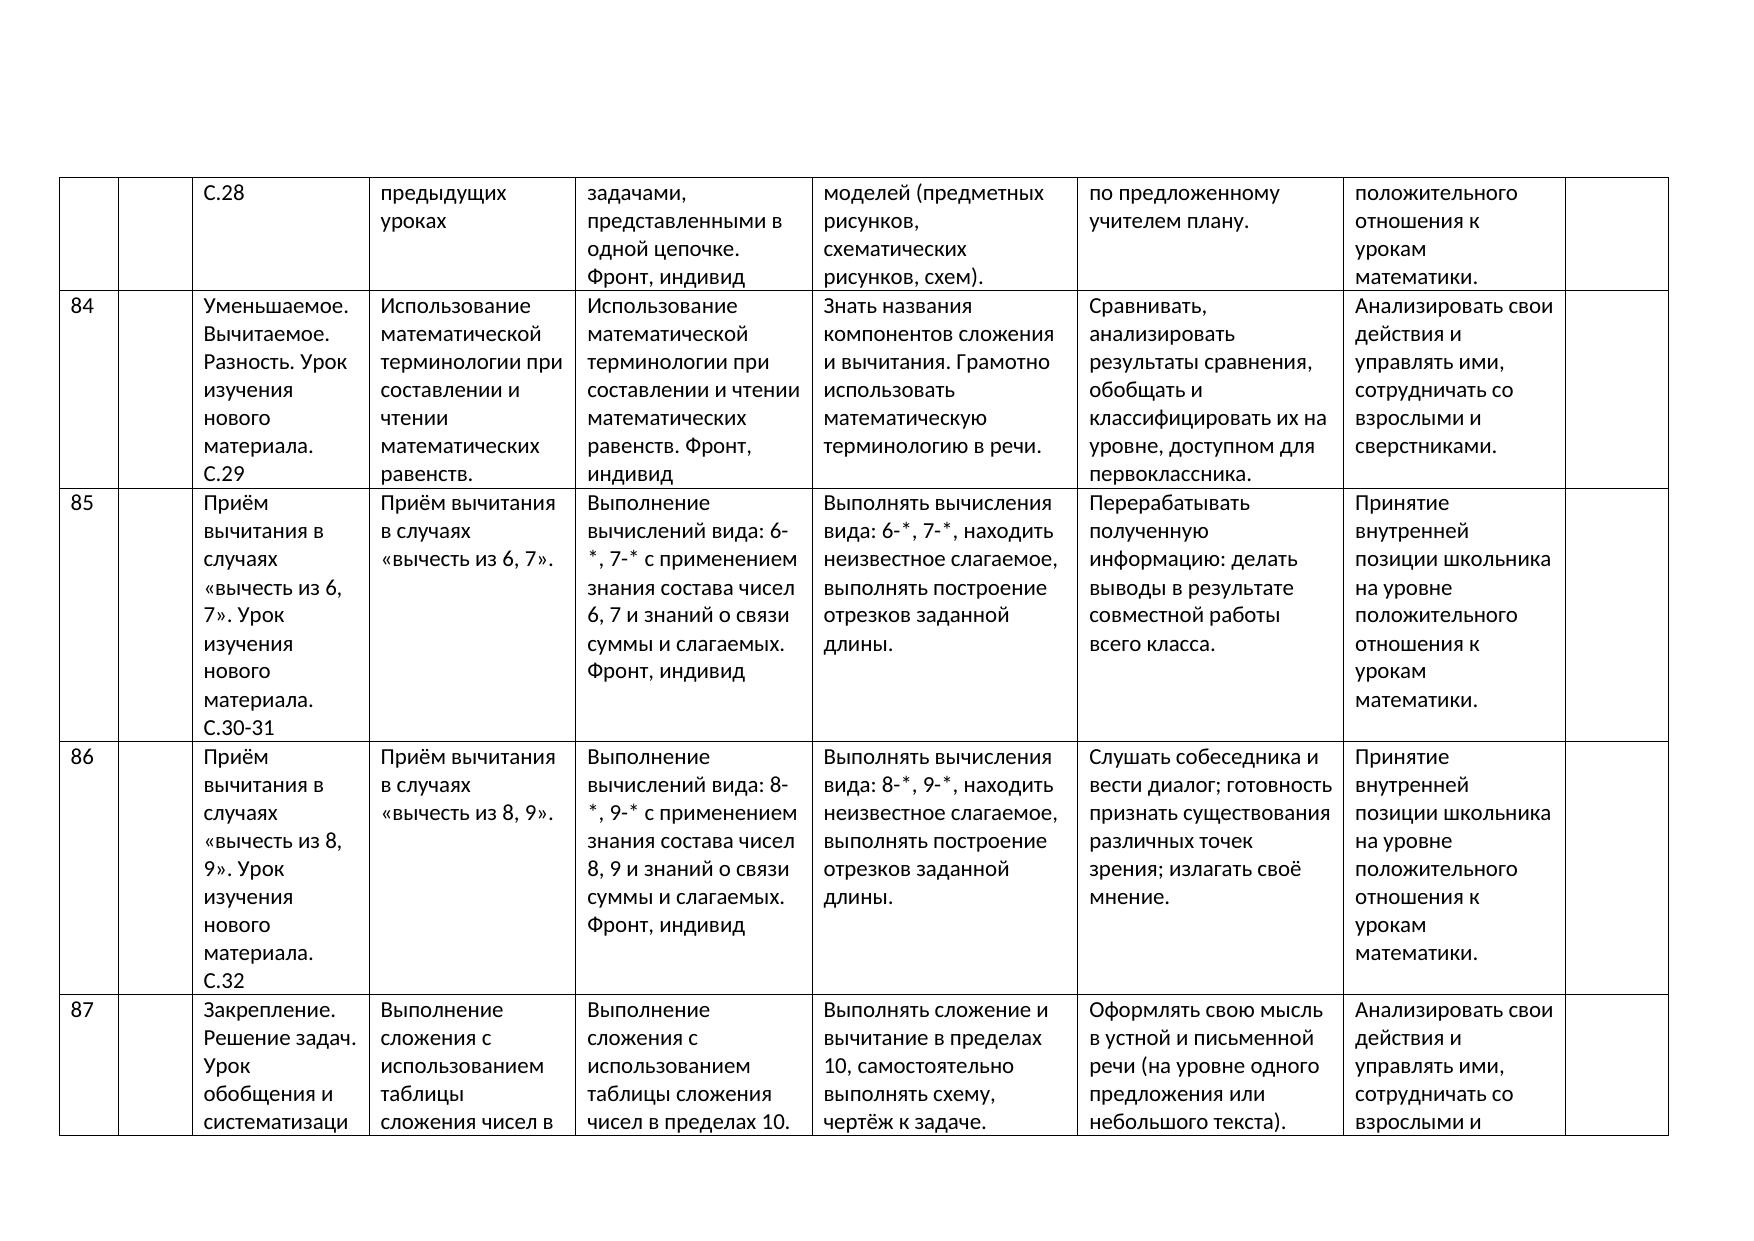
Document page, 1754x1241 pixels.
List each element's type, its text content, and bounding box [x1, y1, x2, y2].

table_cell Приём вычитания в случаях «вычесть из 6, 7». [370, 489, 575, 741]
table_cell Использование математической терминологии при составлении и чтении математических равенств. [370, 291, 575, 487]
table_cell 83 [60, 178, 118, 290]
table_cell [1566, 742, 1668, 994]
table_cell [1344, 995, 1565, 1135]
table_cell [193, 995, 369, 1135]
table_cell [370, 178, 575, 290]
table_cell [1566, 178, 1668, 290]
table_cell Анализировать свои действия и управлять ими, сотрудничать со взрослыми и сверстниками. [1344, 291, 1565, 487]
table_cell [370, 995, 575, 1135]
table_cell Выполнять вычисления вида: 8-*, 9-*, находить неизвестное слагаемое, выполнять построение отрезков заданной длины. [813, 742, 1077, 994]
table_cell Знать названия компонентов сложения и вычитания. Грамотно использовать математическую терминологию в речи. [813, 291, 1077, 487]
table_cell Использование математической терминологии при составлении и чтении математических равенств. Фронт, индивид [576, 291, 812, 487]
table_cell Выполнение вычислений вида: 6-*, 7-* с применением знания состава чисел 6, 7 и знаний о связи суммы и слагаемых. Фронт, индивид [576, 489, 812, 741]
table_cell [576, 995, 812, 1135]
table_cell [1566, 291, 1668, 487]
table_cell [119, 742, 192, 994]
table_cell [813, 995, 1077, 1135]
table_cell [1078, 178, 1343, 290]
table_cell 84 [60, 291, 118, 487]
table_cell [193, 178, 369, 290]
table_cell Приём вычитания в случаях «вычесть из 8, 9». [370, 742, 575, 994]
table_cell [1078, 995, 1343, 1135]
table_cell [1344, 178, 1565, 290]
table_cell [119, 291, 192, 487]
table_cell 87 [60, 995, 118, 1135]
table_cell Выполнять вычисления вида: 6-*, 7-*, находить неизвестное слагаемое, выполнять построение отрезков заданной длины. [813, 489, 1077, 741]
table_cell Перерабатывать полученную информацию: делать выводы в результате совместной работы всего класса. [1078, 489, 1343, 741]
table_cell [1566, 995, 1668, 1135]
table_cell Приём вычитания в случаях «вычесть из 8, 9». Урок изучения нового материала. С.32 [193, 742, 369, 994]
table_cell Уменьшаемое. Вычитаемое. Разность. Урок изучения нового материала. С.29 [193, 291, 369, 487]
table_cell Сравнивать, анализировать результаты сравнения, обобщать и классифицировать их на уровне, доступном для первоклассника. [1078, 291, 1343, 487]
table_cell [576, 178, 812, 290]
table_cell Принятие внутренней позиции школьника на уровне положительного отношения к урокам математики. [1344, 489, 1565, 741]
table_cell [1566, 489, 1668, 741]
table_cell Принятие внутренней позиции школьника на уровне положительного отношения к урокам математики. [1344, 742, 1565, 994]
table_cell [119, 178, 192, 290]
table_cell 86 [60, 742, 118, 994]
table_cell 85 [60, 489, 118, 741]
table_cell [119, 489, 192, 741]
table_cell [813, 178, 1077, 290]
table_cell Слушать собеседника и вести диалог; готовность признать существования различных точек зрения; излагать своё мнение. [1078, 742, 1343, 994]
table_cell [119, 995, 192, 1135]
table_cell Выполнение вычислений вида: 8-*, 9-* с применением знания состава чисел 8, 9 и знаний о связи суммы и слагаемых. Фронт, индивид [576, 742, 812, 994]
table_cell Приём вычитания в случаях «вычесть из 6, 7». Урок изучения нового материала. С.30-31 [193, 489, 369, 741]
